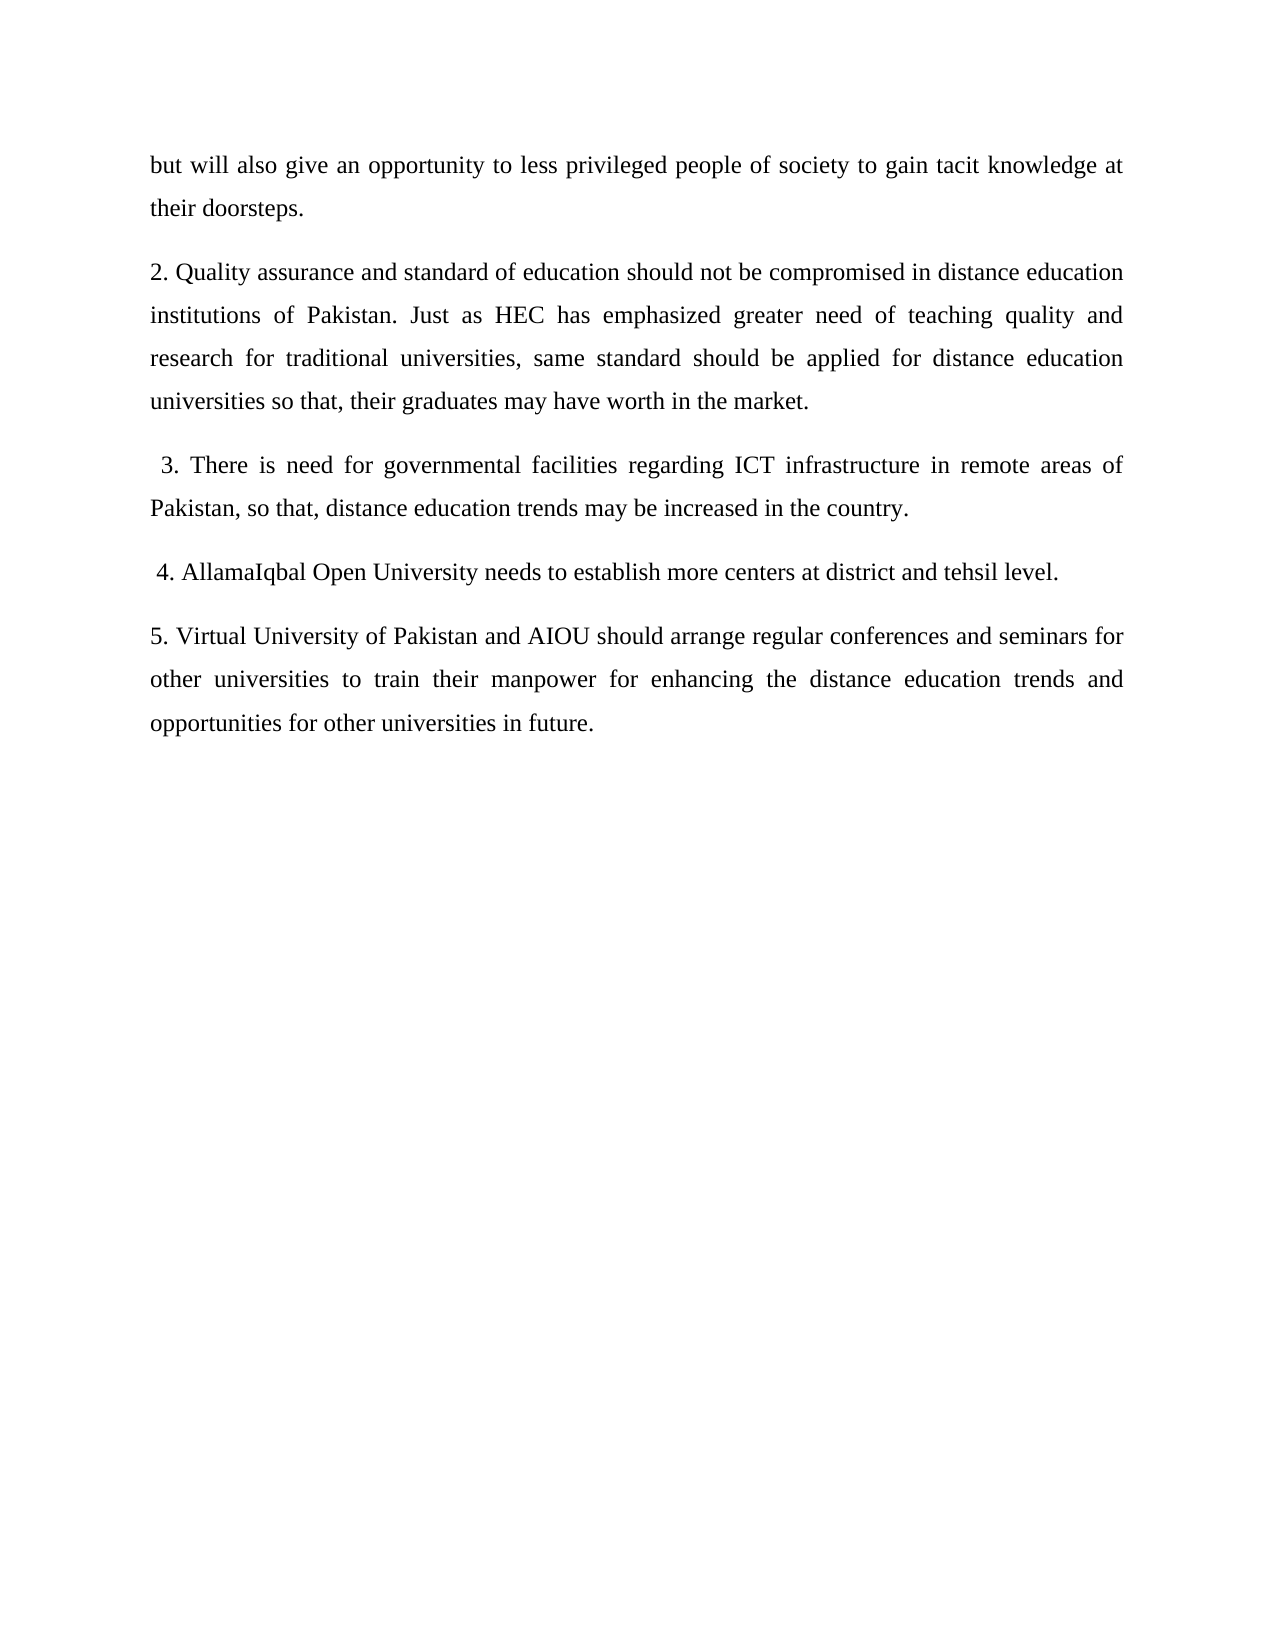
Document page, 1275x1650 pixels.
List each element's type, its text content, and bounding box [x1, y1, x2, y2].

text 4. AllamaIqbal Open University needs to establish more centers at district and tehsil level. [150, 557, 1125, 586]
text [150, 150, 1125, 222]
text 5. Virtual University of Pakistan and AIOU should arrange regular conferences and seminars for other universities to train their manpower for enhancing the distance education trends and opportunities for other universities in future. [150, 621, 1125, 736]
text 3. There is need for governmental facilities regarding ICT infrastructure in remote areas of Pakistan, so that, distance education trends may be increased in the country. [150, 450, 1125, 522]
text 2. Quality assurance and standard of education should not be compromised in distance education institutions of Pakistan. Just as HEC has emphasized greater need of teaching quality and research for traditional universities, same standard should be applied for distance education universities so that, their graduates may have worth in the market. [150, 257, 1125, 415]
